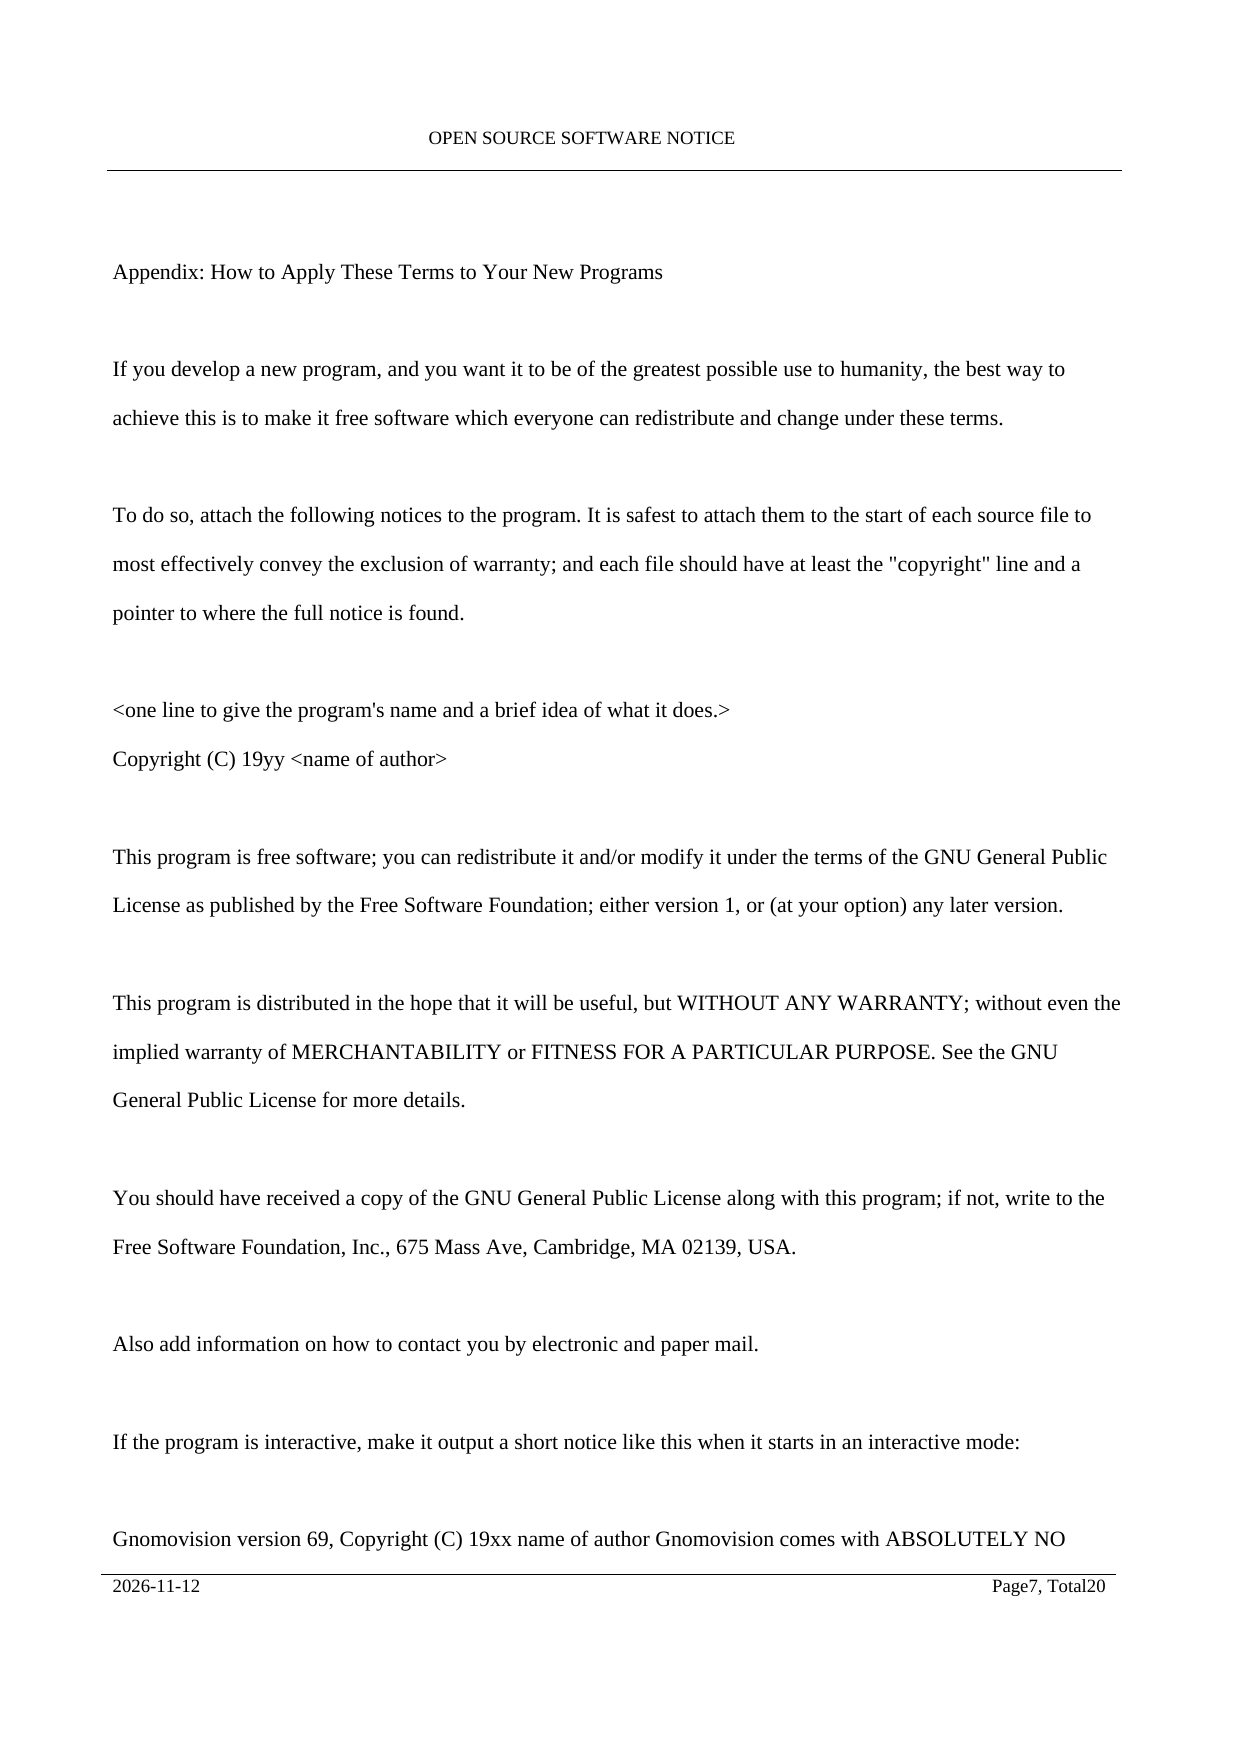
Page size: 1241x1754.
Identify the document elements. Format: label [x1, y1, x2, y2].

text [112, 206, 1128, 1555]
